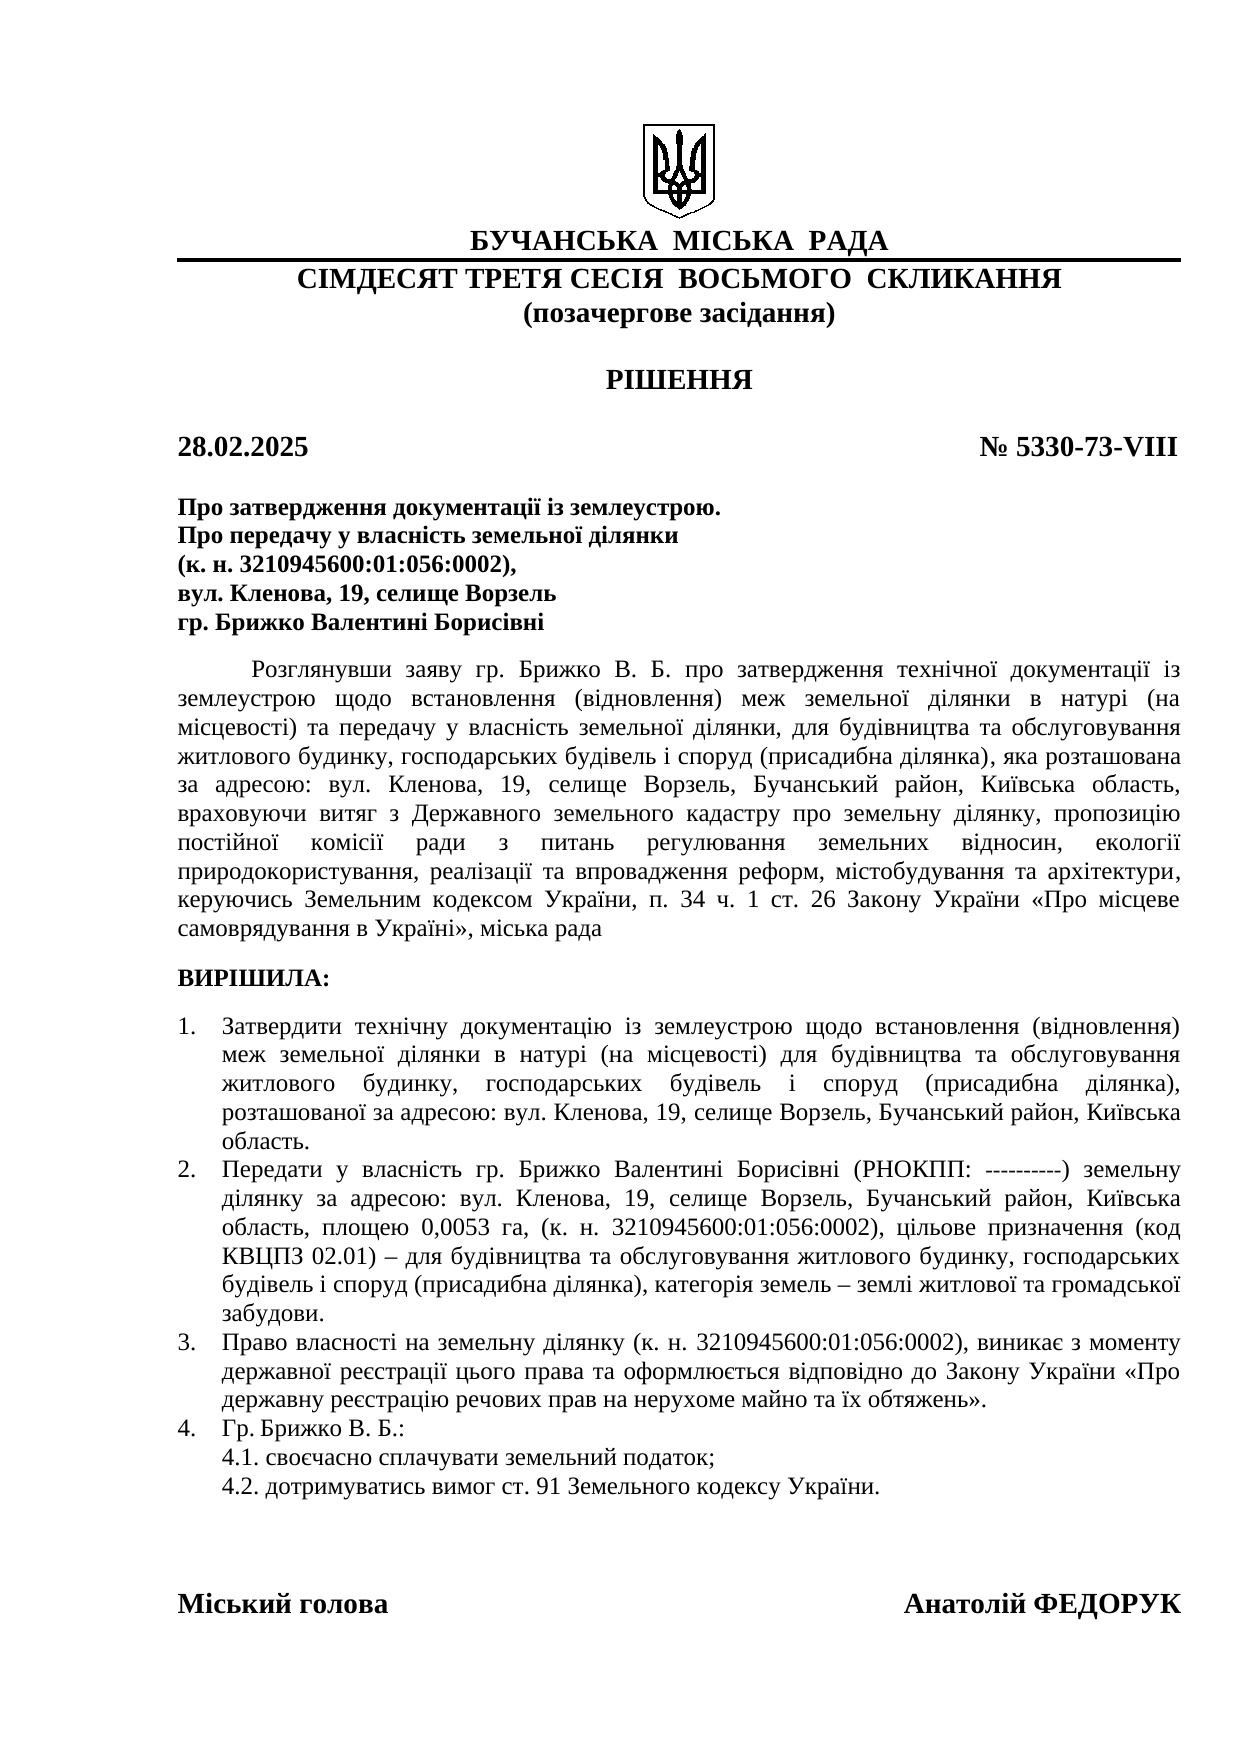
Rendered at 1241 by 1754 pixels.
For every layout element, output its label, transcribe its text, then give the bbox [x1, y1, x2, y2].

text гр. Брижко Валентині Борисівні [177, 607, 1181, 635]
text (позачергове засідання) [177, 295, 1181, 329]
text Про затвердження документації із землеустрою. [177, 492, 1181, 520]
list Право власності на земельну ділянку (к. н. 3210945600:01:056:0002), виникає з моменту державної реєстрації цього права та оформлюється відповідно до Закону України «Про державну реєстрацію речових прав на нерухоме майно та їх обтяжень». [177, 1327, 1181, 1413]
text БУЧАНСЬКА МІСЬКА РАДА [177, 223, 1181, 258]
text ВИРІШИЛА: [177, 963, 1181, 992]
list Передати у власність гр. Брижко Валентині Борисівні (РНОКПП: ----------) земельну ділянку за адресою: вул. Кленова, 19, селище Ворзель, Бучанський район, Київська область, площею 0,0053 га, (к. н. 3210945600:01:056:0002), цільове призначення (код КВЦПЗ 02.01) – для будівництва та обслуговування житлового будинку, господарських будівель і споруд (присадибна ділянка), категорія земель – землі житлової та громадської забудови. [177, 1154, 1181, 1327]
text Міський голова Анатолій ФЕДОРУК [177, 1586, 1181, 1619]
list Затвердити технічну документацію із землеустрою щодо встановлення (відновлення) меж земельної ділянки в натурі (на місцевості) для будівництва та обслуговування житлового будинку, господарських будівель і споруд (присадибна ділянка), розташованої за адресою: вул. Кленова, 19, селище Ворзель, Бучанський район, Київська область. [177, 1011, 1181, 1154]
text 4.2. дотримуватись вимог ст. 91 Земельного кодексу України. [222, 1471, 1181, 1499]
text 4.1. своєчасно сплачувати земельний податок; [222, 1442, 1181, 1471]
text РІШЕННЯ [177, 362, 1181, 396]
text Розглянувши заяву гр. Брижко В. Б. про затвердження технічної документації із землеустрою щодо встановлення (відновлення) меж земельної ділянки в натурі (на місцевості) та передачу у власність земельної ділянки, для будівництва та обслуговування житлового будинку, господарських будівель і споруд (присадибна ділянка), яка розташована за адресою: вул. Кленова, 19, селище Ворзель, Бучанський район, Київська область, враховуючи витяг з Державного земельного кадастру про земельну ділянку, пропозицію постійної комісії ради з питань регулювання земельних відносин, екології природокористування, реалізації та впровадження реформ, містобудування та архітектури, керуючись Земельним кодексом України, п. 34 ч. 1 ст. 26 Закону України «Про місцеве самоврядування в Україні», міська рада [177, 654, 1181, 942]
text (к. н. 3210945600:01:056:0002), [177, 549, 1181, 578]
text СІМДЕСЯТ ТРЕТЯ СЕСІЯ ВОСЬМОГО СКЛИКАННЯ [177, 262, 1181, 295]
text вул. Кленова, 19, селище Ворзель [177, 578, 1181, 607]
text 28.02.2025 № 5330-73-VІІІ [177, 429, 1181, 463]
text 4. Гр. Брижко В. Б.: [177, 1413, 1181, 1442]
text Про передачу у власність земельної ділянки [177, 520, 1181, 549]
